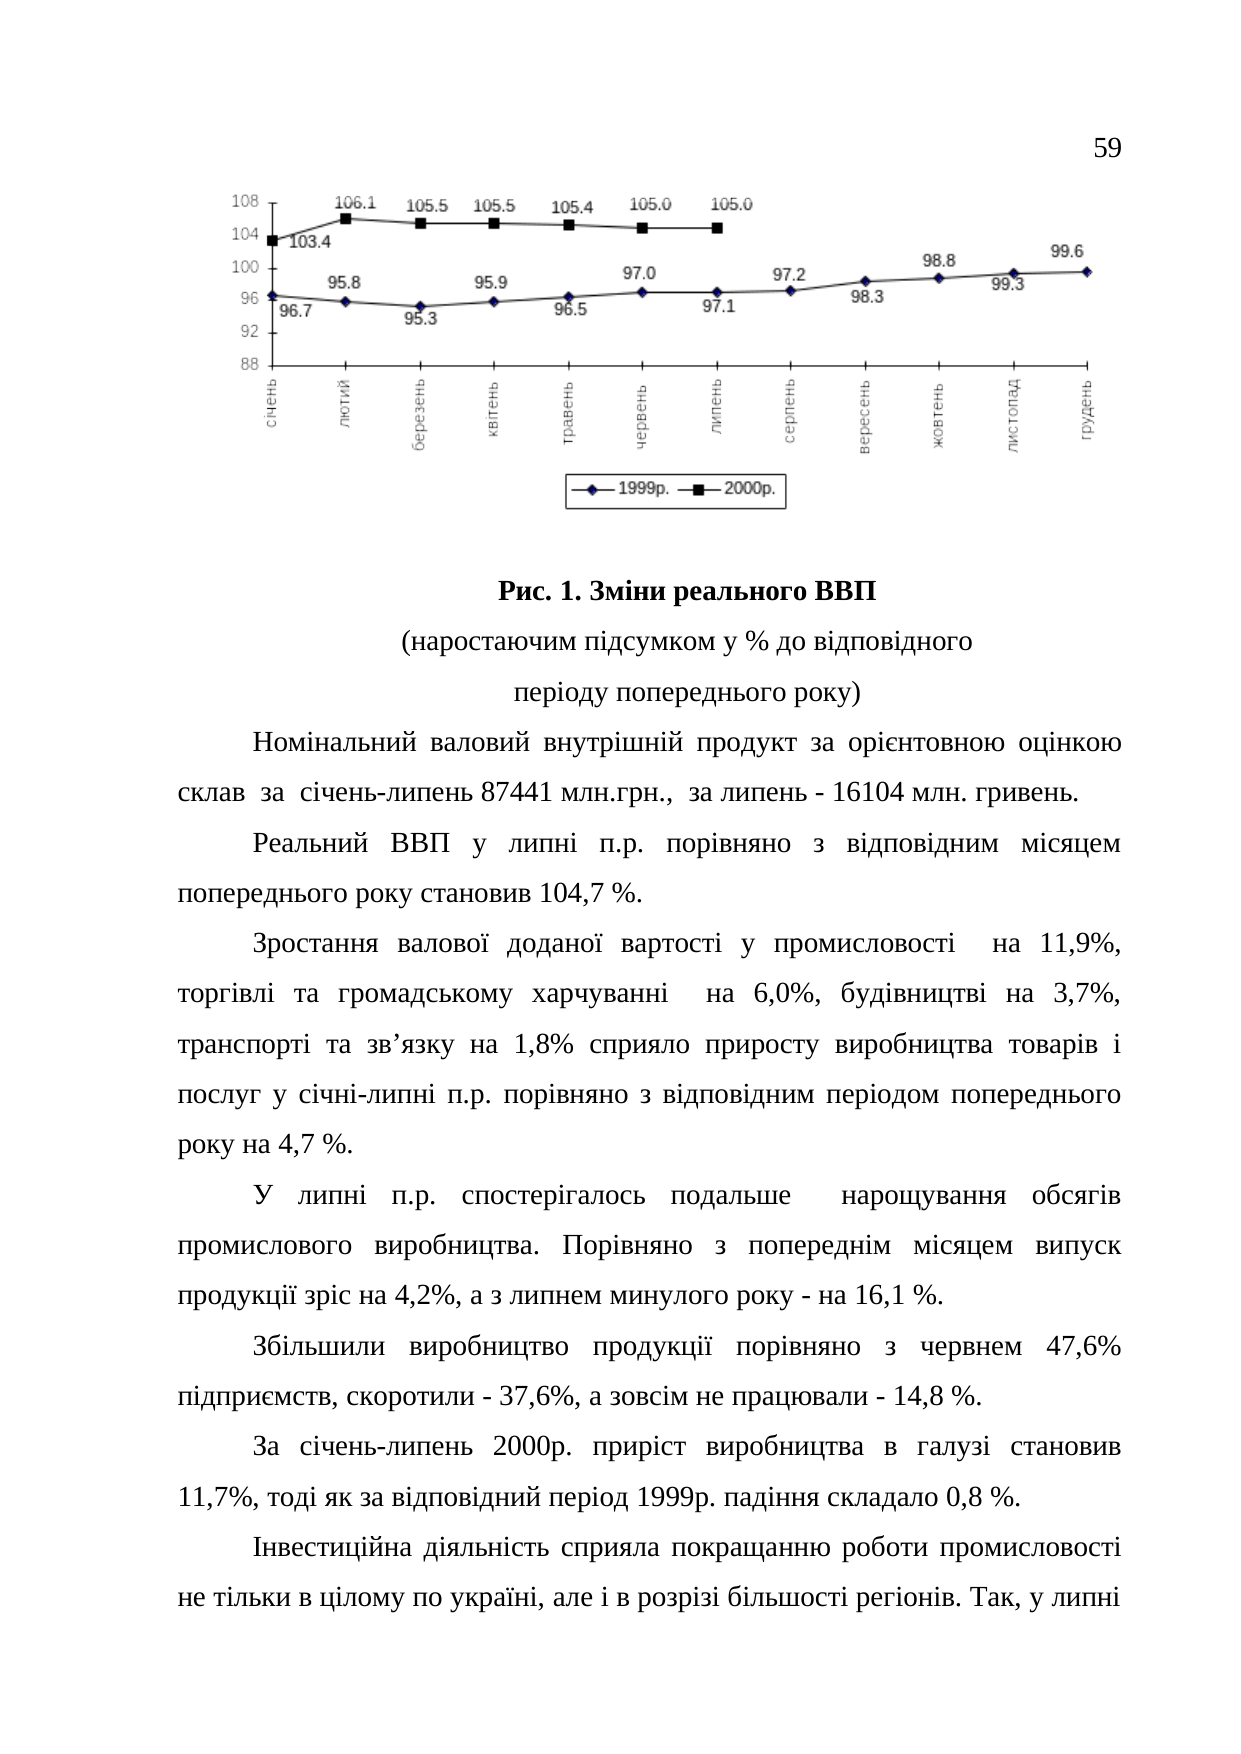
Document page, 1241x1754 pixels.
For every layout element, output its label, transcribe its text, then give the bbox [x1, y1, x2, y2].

text Зростання валової доданої вартості у промисловості на 11,9%, торгівлі та громадському харчуванні на 6,0%, будівництві на 3,7%, транспорті та зв’язку на 1,8% сприяло приросту виробництва товарів і послуг у січні-липні п.р. порівняно з відповідним періодом попереднього року на 4,7 %. [177, 926, 1122, 1160]
text Рис. 1. Зміни реального ВВП [177, 573, 1122, 607]
text У липні п.р. спостерігалось подальше нарощування обсягів промислового виробництва. Порівняно з попереднім місяцем випуск продукції зріс на 4,2%, а з липнем минулого року - на 16,1 %. [177, 1177, 1122, 1311]
text періоду попереднього року) [177, 674, 1122, 707]
text За січень-липень 2000р. приріст виробництва в галузі становив 11,7%, тоді як за відповідний період 1999р. падіння складало 0,8 %. [177, 1429, 1122, 1512]
text (наростаючим підсумком у % до відповідного [177, 624, 1122, 657]
text Номінальний валовий внутрішній продукт за орієнтовною оцінкою склав за січень-липень 87441 млн.грн., за липень - 16104 млн. гривень. [177, 724, 1122, 808]
text Реальний ВВП у липні п.р. порівняно з відповідним місяцем попереднього року становив 104,7 %. [177, 825, 1122, 909]
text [177, 1529, 1122, 1613]
text Збільшили виробництво продукції порівняно з червнем 47,6% підприємств, скоротили - 37,6%, а зовсім не працювали - 14,8 %. [177, 1328, 1122, 1412]
